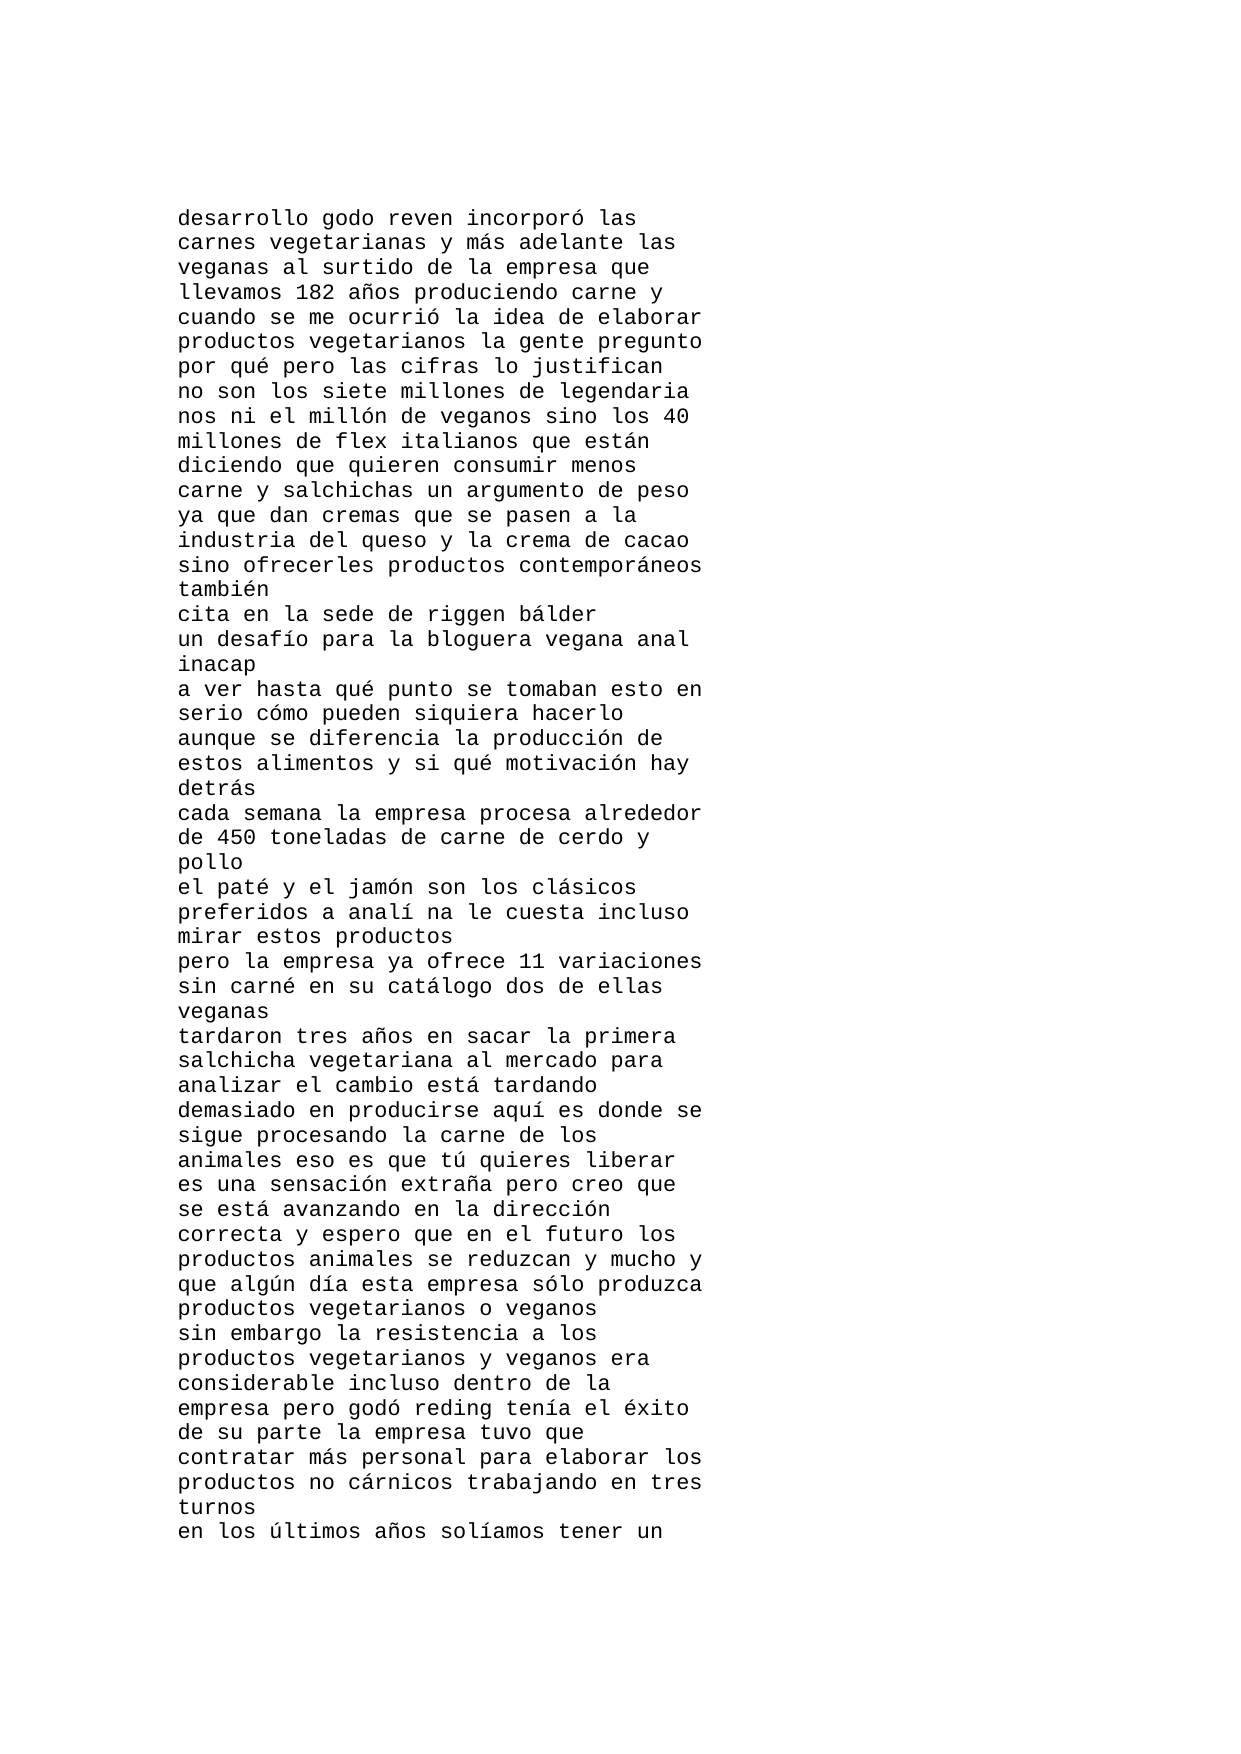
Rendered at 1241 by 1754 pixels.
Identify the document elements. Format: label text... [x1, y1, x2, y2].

text de 450 toneladas de carne de cerdo y [177, 827, 1063, 851]
text a ver hasta qué punto se tomaban esto en [177, 678, 1063, 703]
text un desafío para la bloguera vegana anal [177, 628, 1063, 653]
text productos vegetarianos y veganos era [177, 1347, 1063, 1372]
text analizar el cambio está tardando [177, 1074, 1063, 1099]
text el paté y el jamón son los clásicos [177, 876, 1063, 901]
text diciendo que quieren consumir menos [177, 455, 1063, 479]
text detrás [177, 777, 1063, 802]
text desarrollo godo reven incorporó las [177, 207, 1063, 232]
text ya que dan cremas que se pasen a la [177, 504, 1063, 529]
text en los últimos años solíamos tener un [177, 1521, 1063, 1546]
text pero la empresa ya ofrece 11 variaciones [177, 951, 1063, 975]
text productos no cárnicos trabajando en tres [177, 1471, 1063, 1496]
text veganas al surtido de la empresa que [177, 256, 1063, 281]
text carne y salchichas un argumento de peso [177, 479, 1063, 504]
text correcta y espero que en el futuro los [177, 1223, 1063, 1248]
text salchicha vegetariana al mercado para [177, 1050, 1063, 1074]
text serio cómo pueden siquiera hacerlo [177, 703, 1063, 727]
text turnos [177, 1496, 1063, 1521]
text demasiado en producirse aquí es donde se [177, 1099, 1063, 1124]
text estos alimentos y si qué motivación hay [177, 752, 1063, 777]
text veganas [177, 1000, 1063, 1025]
text es una sensación extraña pero creo que [177, 1174, 1063, 1198]
text cuando se me ocurrió la idea de elaborar [177, 306, 1063, 331]
text empresa pero godó reding tenía el éxito [177, 1397, 1063, 1422]
text se está avanzando en la dirección [177, 1198, 1063, 1223]
text sino ofrecerles productos contemporáneos [177, 554, 1063, 579]
text aunque se diferencia la producción de [177, 727, 1063, 752]
text por qué pero las cifras lo justifican [177, 356, 1063, 380]
text preferidos a analí na le cuesta incluso [177, 901, 1063, 926]
text animales eso es que tú quieres liberar [177, 1149, 1063, 1174]
text industria del queso y la crema de cacao [177, 529, 1063, 554]
text tardaron tres años en sacar la primera [177, 1025, 1063, 1050]
text productos animales se reduzcan y mucho y [177, 1248, 1063, 1273]
text nos ni el millón de veganos sino los 40 [177, 405, 1063, 430]
text de su parte la empresa tuvo que [177, 1422, 1063, 1446]
text carnes vegetarianas y más adelante las [177, 232, 1063, 256]
text millones de flex italianos que están [177, 430, 1063, 455]
text sigue procesando la carne de los [177, 1124, 1063, 1149]
text cita en la sede de riggen bálder [177, 603, 1063, 628]
text productos vegetarianos o veganos [177, 1298, 1063, 1322]
text que algún día esta empresa sólo produzca [177, 1273, 1063, 1298]
text productos vegetarianos la gente pregunto [177, 331, 1063, 356]
text contratar más personal para elaborar los [177, 1446, 1063, 1471]
text sin carné en su catálogo dos de ellas [177, 975, 1063, 1000]
text también [177, 579, 1063, 603]
text cada semana la empresa procesa alrededor [177, 802, 1063, 827]
text inacap [177, 653, 1063, 678]
text pollo [177, 851, 1063, 876]
text mirar estos productos [177, 926, 1063, 951]
text no son los siete millones de legendaria [177, 380, 1063, 405]
text considerable incluso dentro de la [177, 1372, 1063, 1397]
text sin embargo la resistencia a los [177, 1322, 1063, 1347]
text llevamos 182 años produciendo carne y [177, 281, 1063, 306]
